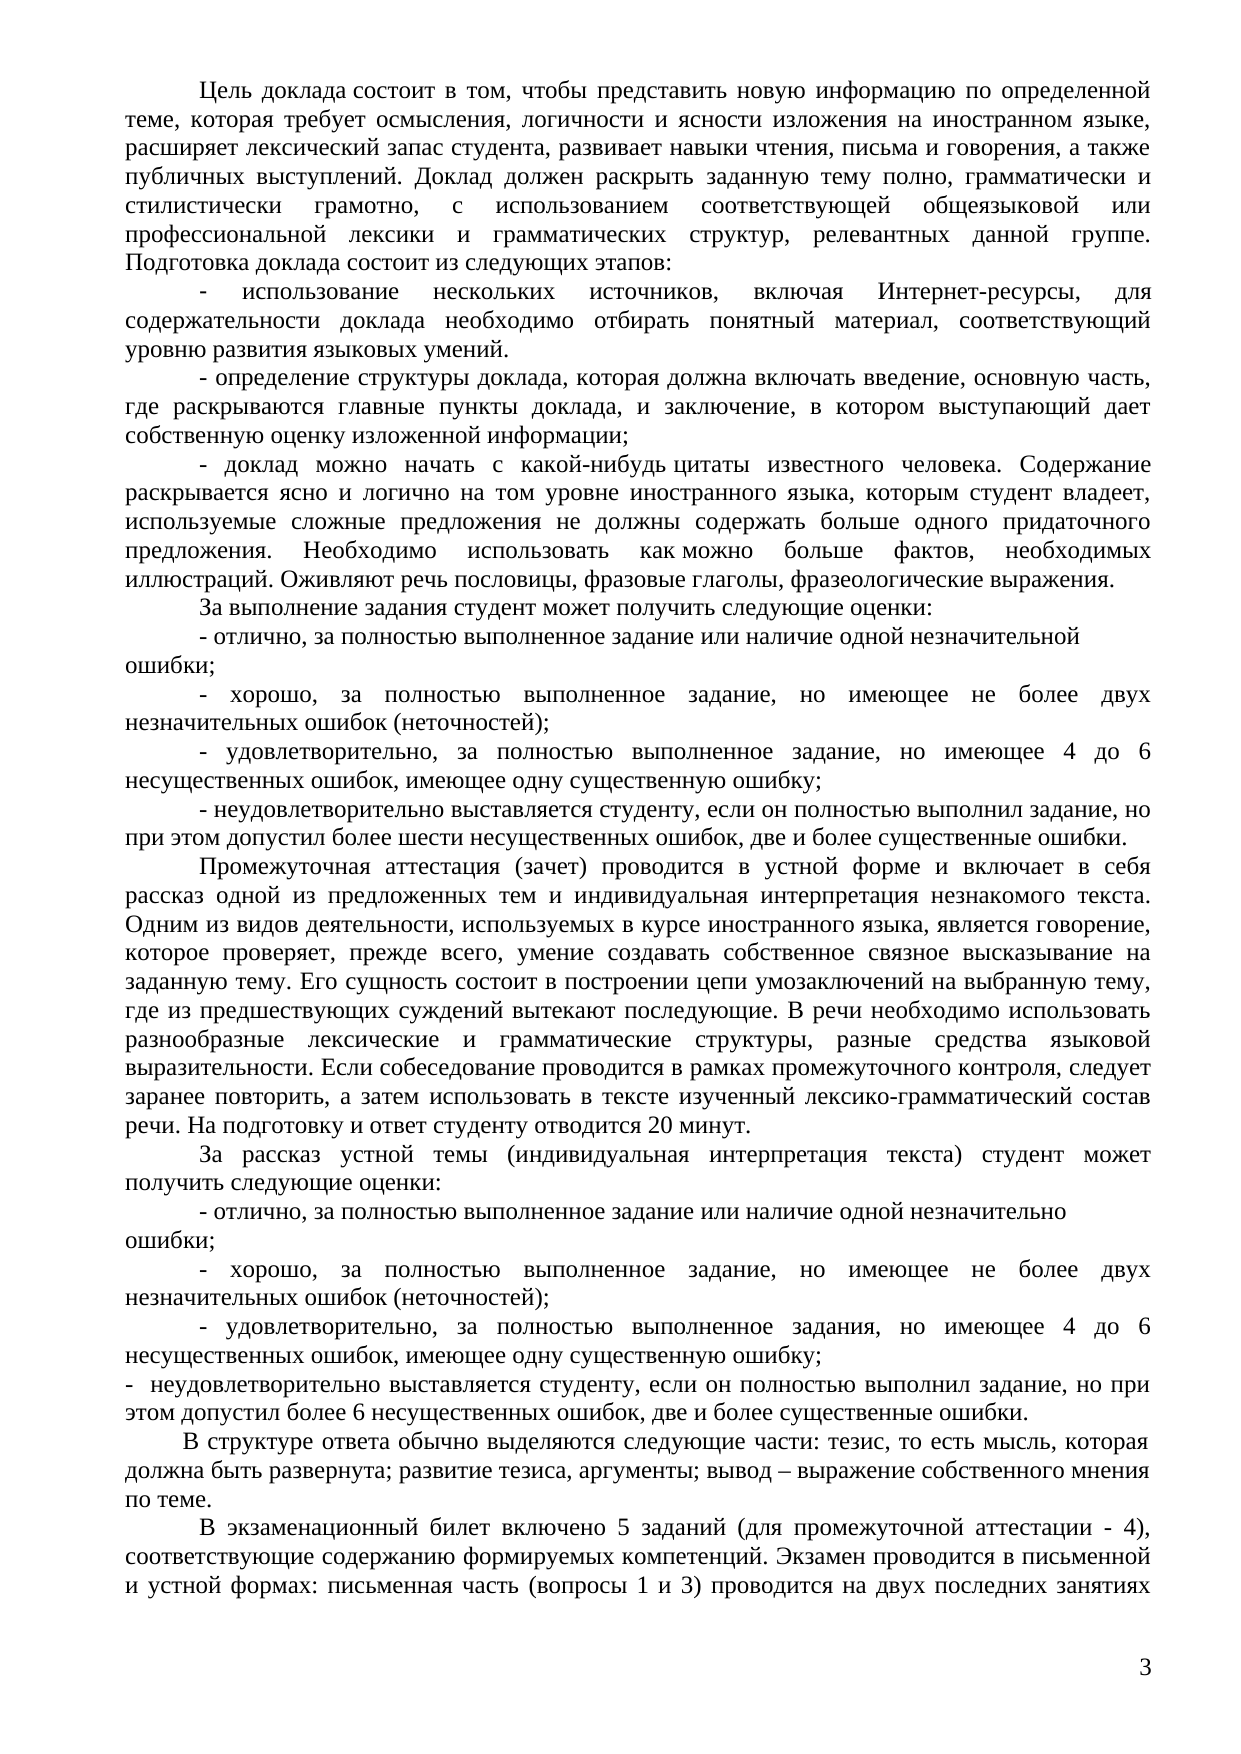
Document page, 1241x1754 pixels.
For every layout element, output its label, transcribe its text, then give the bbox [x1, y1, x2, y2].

text - удовлетворительно, за полностью выполненное задание, но имеющее 4 до 6 несущественных ошибок, имеющее одну существенную ошибку; [125, 736, 1152, 794]
text - неудовлетворительно выставляется студенту, если он полностью выполнил задание, но при этом допустил более 6 несущественных ошибок, две и более существенные ошибки. [125, 1369, 1152, 1426]
text - отлично, за полностью выполненное задание или наличие одной незначительной ошибки; [125, 621, 1152, 679]
text - отлично, за полностью выполненное задание или наличие одной незначительно ошибки; [125, 1196, 1152, 1254]
text - неудовлетворительно выставляется студенту, если он полностью выполнил задание, но при этом допустил более шести несущественных ошибок, две и более существенные ошибки. [125, 794, 1152, 851]
text - хорошо, за полностью выполненное задание, но имеющее не более двух незначительных ошибок (неточностей); [125, 1254, 1152, 1311]
text Цель доклада состоит в том, чтобы представить новую информацию по определенной теме, которая требует осмысления, логичности и ясности изложения на иностранном языке, расширяет лексический запас студента, развивает навыки чтения, письма и говорения, а также публичных выступлений. Доклад должен раскрыть заданную тему полно, грамматически и стилистически грамотно, с использованием соответствующей общеязыковой или профессиональной лексики и грамматических структур, релевантных данной группе. Подготовка доклада состоит из следующих этапов: [125, 75, 1152, 276]
text - доклад можно начать с какой-нибудь цитаты известного человека. Содержание раскрывается ясно и логично на том уровне иностранного языка, которым студент владеет, используемые сложные предложения не должны содержать больше одного придаточного предложения. Необходимо использовать как можно больше фактов, необходимых иллюстраций. Оживляют речь пословицы, фразовые глаголы, фразеологические выражения. [125, 449, 1152, 592]
text - использование нескольких источников, включая Интернет-ресурсы, для содержательности доклада необходимо отбирать понятный материал, соответствующий уровню развития языковых умений. [125, 276, 1152, 362]
text Промежуточная аттестация (зачет) проводится в устной форме и включает в себя рассказ одной из предложенных тем и индивидуальная интерпретация незнакомого текста. Одним из видов деятельности, используемых в курсе иностранного языка, является говорение, которое проверяет, прежде всего, умение создавать собственное связное высказывание на заданную тему. Его сущность состоит в построении цепи умозаключений на выбранную тему, где из предшествующих суждений вытекают последующие. В речи необходимо использовать разнообразные лексические и грамматические структуры, разные средства языковой выразительности. Если собеседование проводится в рамках промежуточного контроля, следует заранее повторить, а затем использовать в тексте изученный лексико-грамматический состав речи. На подготовку и ответ студенту отводится 20 минут. [125, 851, 1152, 1139]
text - определение структуры доклада, которая должна включать введение, основную часть, где раскрываются главные пункты доклада, и заключение, в котором выступающий дает собственную оценку изложенной информации; [125, 362, 1152, 449]
text За рассказ устной темы (индивидуальная интерпретация текста) студент может получить следующие оценки: [125, 1139, 1152, 1196]
text За выполнение задания студент может получить следующие оценки: [125, 592, 1152, 621]
text - удовлетворительно, за полностью выполненное задания, но имеющее 4 до 6 несущественных ошибок, имеющее одну существенную ошибку; [125, 1311, 1152, 1369]
text В структуре ответа обычно выделяются следующие части: тезис, то есть мысль, которая должна быть развернута; развитие тезиса, аргументы; вывод – выражение собственного мнения по теме. [125, 1426, 1151, 1512]
text - хорошо, за полностью выполненное задание, но имеющее не более двух незначительных ошибок (неточностей); [125, 679, 1152, 736]
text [125, 1512, 1152, 1599]
